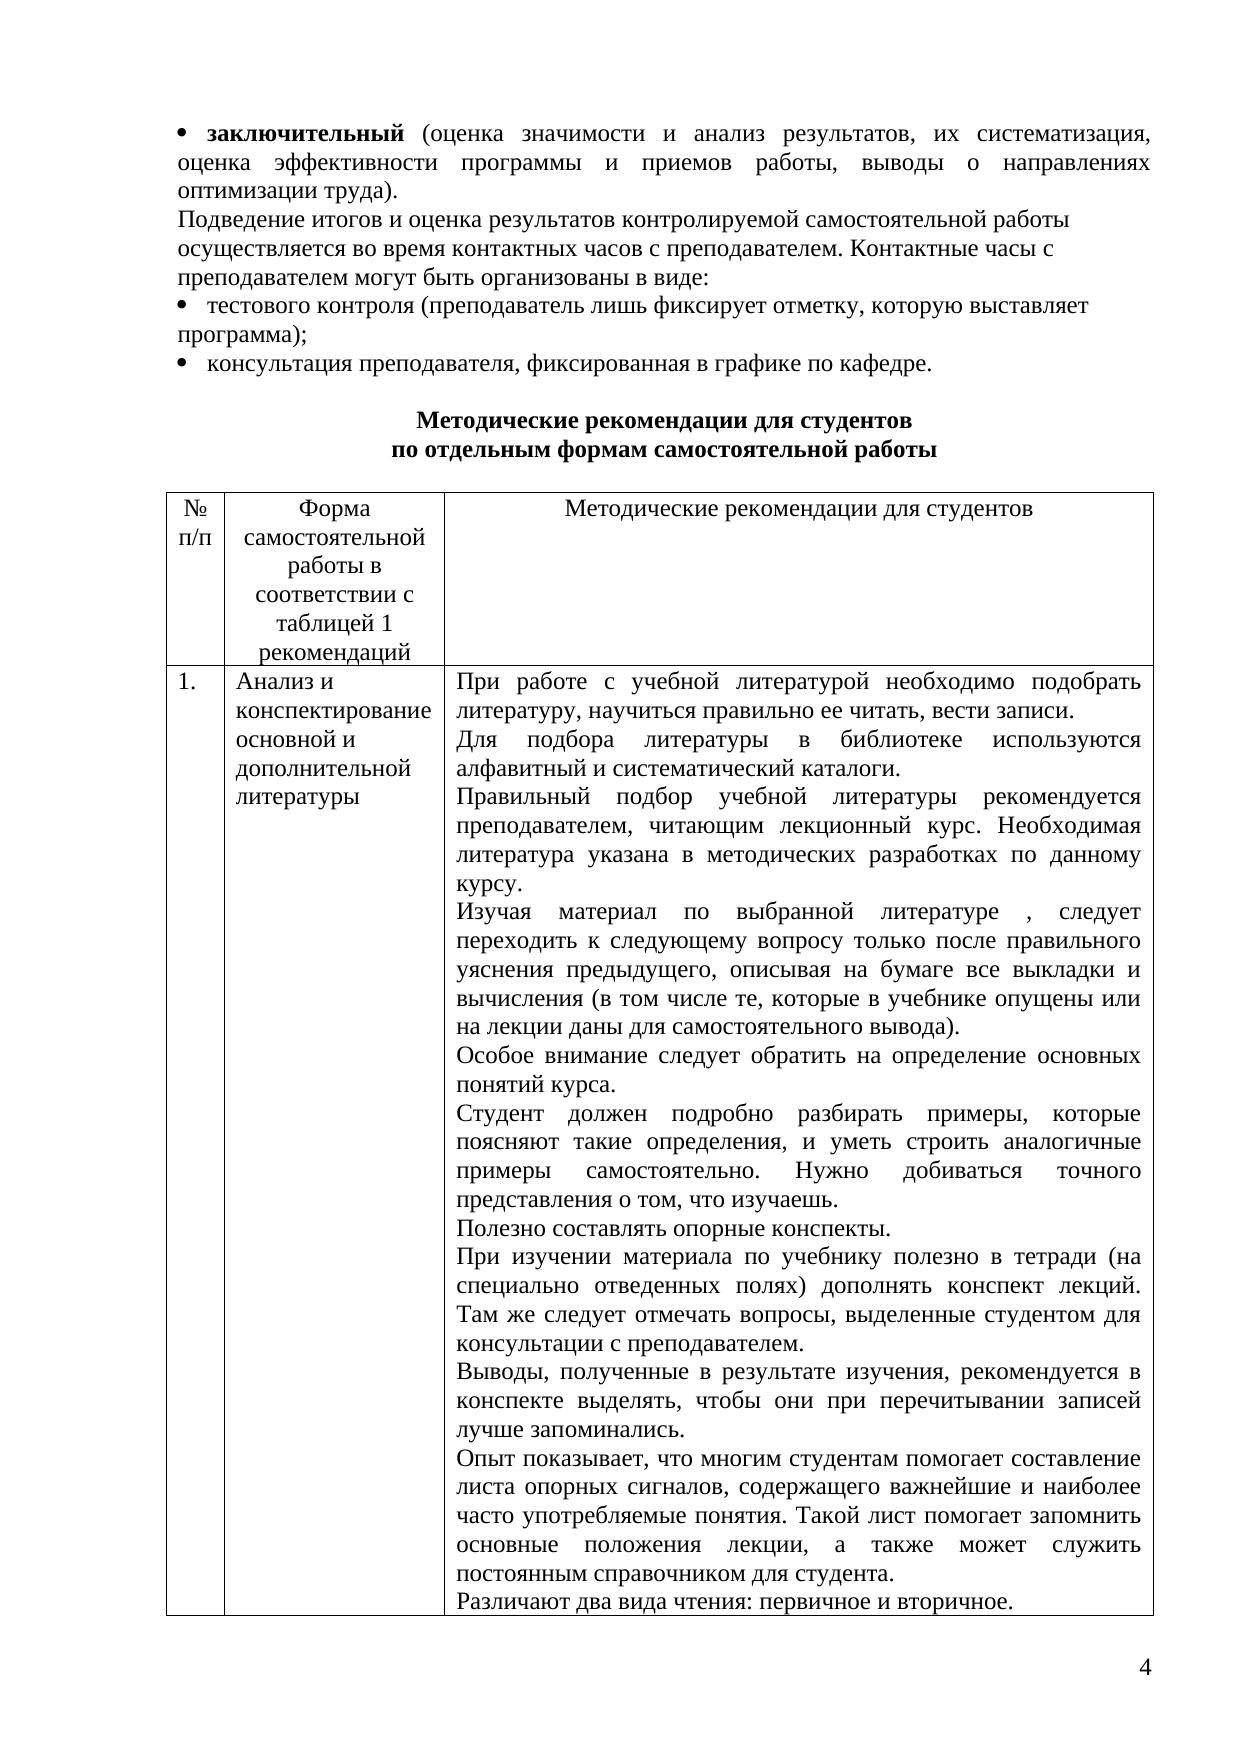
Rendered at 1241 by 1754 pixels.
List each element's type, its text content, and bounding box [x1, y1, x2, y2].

subtitle по отдельным формам самостоятельной работы [177, 434, 1152, 463]
table_header № п/п [167, 493, 224, 665]
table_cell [225, 666, 444, 1615]
text Подведение итогов и оценка результатов контролируемой самостоятельной работы осуществляется во время контактных часов с преподавателем. Контактные часы с преподавателем могут быть организованы в виде: [177, 204, 1152, 291]
table_cell 1. [167, 666, 224, 1615]
list заключительный (оценка значимости и анализ результатов, их систематизация, оценка эффективности программы и приемов работы, выводы о направлениях оптимизации труда). [177, 118, 1152, 204]
table_header Методические рекомендации для студентов [445, 493, 1153, 665]
list консультация преподавателя, фиксированная в графике по кафедре. [177, 348, 1152, 377]
list тестового контроля (преподаватель лишь фиксирует отметку, которую выставляет программа); [177, 291, 1152, 348]
subtitle Методические рекомендации для студентов [177, 406, 1152, 434]
table_header Форма самостоятельной работы в соответствии с таблицей 1 рекомендаций [225, 493, 444, 665]
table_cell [445, 666, 1153, 1615]
